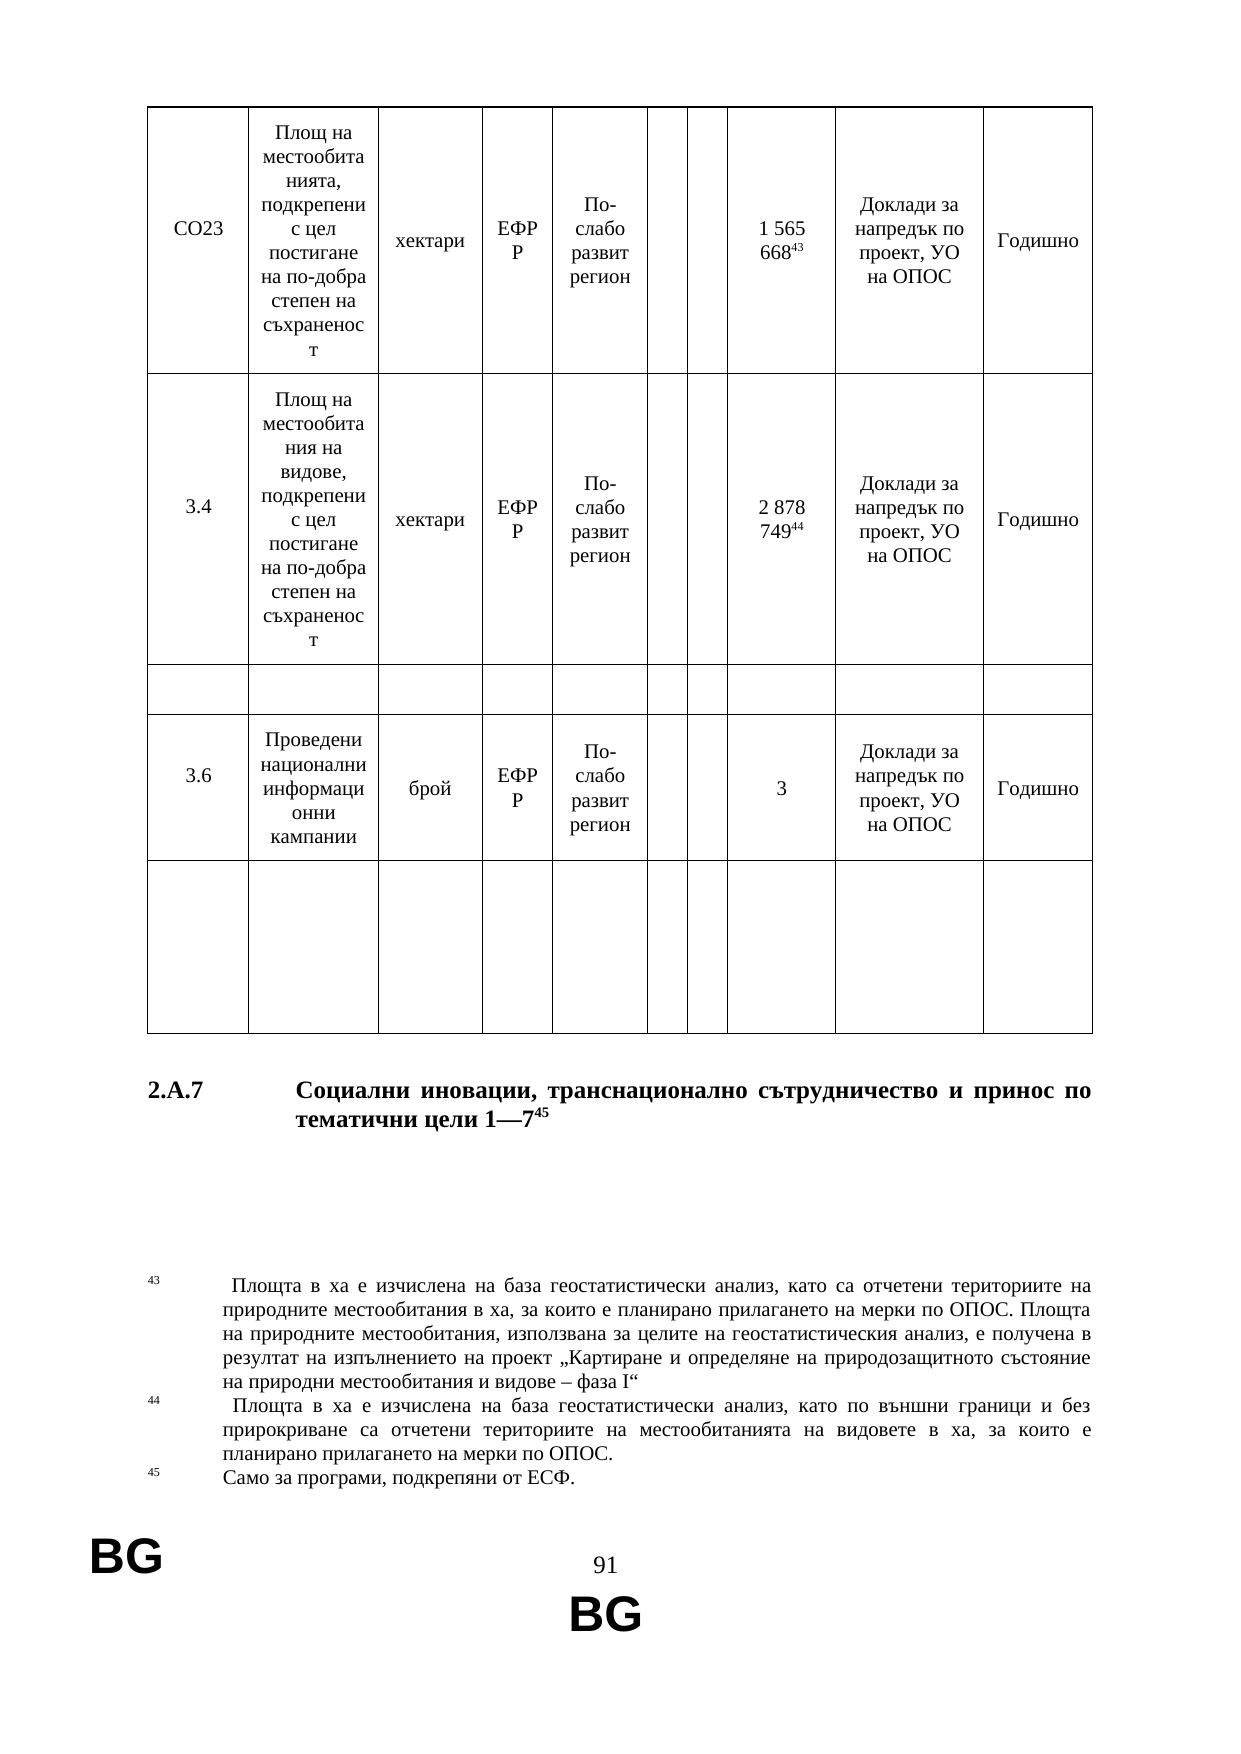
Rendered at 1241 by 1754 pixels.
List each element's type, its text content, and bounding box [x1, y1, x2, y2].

table_cell [148, 861, 248, 1033]
table_cell [483, 861, 552, 1033]
table_cell [648, 108, 687, 373]
table_cell Доклади за напредък по проект, УО на ОПОС [836, 108, 983, 373]
table_cell [648, 715, 687, 860]
table_cell [688, 374, 727, 664]
table_cell [379, 665, 482, 714]
table_cell [728, 861, 835, 1033]
table_cell [553, 861, 647, 1033]
table_cell хектари [379, 108, 482, 373]
table_cell Доклади за напредък по проект, УО на ОПОС [836, 374, 983, 664]
text 2.А.7 Социални иновации, транснационално сътрудничество и принос по тематични цели 1—7 [148, 1075, 1092, 1132]
table_cell брой [379, 715, 482, 860]
table_cell По-слабо развит регион [553, 374, 647, 664]
table_cell [688, 861, 727, 1033]
table_cell [249, 665, 378, 714]
table_cell [648, 861, 687, 1033]
table_cell [148, 665, 248, 714]
table_cell [483, 665, 552, 714]
table_cell [688, 665, 727, 714]
table_cell [836, 861, 983, 1033]
table_cell [553, 665, 647, 714]
table_cell CO23 [148, 108, 248, 373]
table_cell Доклади за напредък по проект, УО на ОПОС [836, 715, 983, 860]
table_cell Площ на местообитанията, подкрепени с цел постигане на по-добра степен на съхраненост [249, 108, 378, 373]
table_cell 3.6 [148, 715, 248, 860]
table_cell ЕФРР [483, 715, 552, 860]
table_cell 2 878 749 [728, 374, 835, 664]
table_cell 3 [728, 715, 835, 860]
table_cell По-слабо развит регион [553, 715, 647, 860]
table_cell [984, 665, 1092, 714]
table_cell По-слабо развит регион [553, 108, 647, 373]
table_cell хектари [379, 374, 482, 664]
table_cell Площ на местообитания на видове, подкрепени с цел постигане на по-добра степен на съхраненост [249, 374, 378, 664]
table_cell ЕФРР [483, 108, 552, 373]
table_cell [249, 861, 378, 1033]
table_cell [984, 861, 1092, 1033]
table_cell [379, 861, 482, 1033]
table_cell [728, 665, 835, 714]
table_cell Годишно [984, 108, 1092, 373]
table_cell 1 565 668 [728, 108, 835, 373]
table_cell Годишно [984, 715, 1092, 860]
table_cell 3.4 [148, 374, 248, 664]
table_cell Годишно [984, 374, 1092, 664]
table_cell ЕФРР [483, 374, 552, 664]
table_cell [688, 715, 727, 860]
table_cell Проведени национални информационни кампании [249, 715, 378, 860]
table_cell [648, 665, 687, 714]
table_cell [836, 665, 983, 714]
table_cell [648, 374, 687, 664]
table_cell [688, 108, 727, 373]
